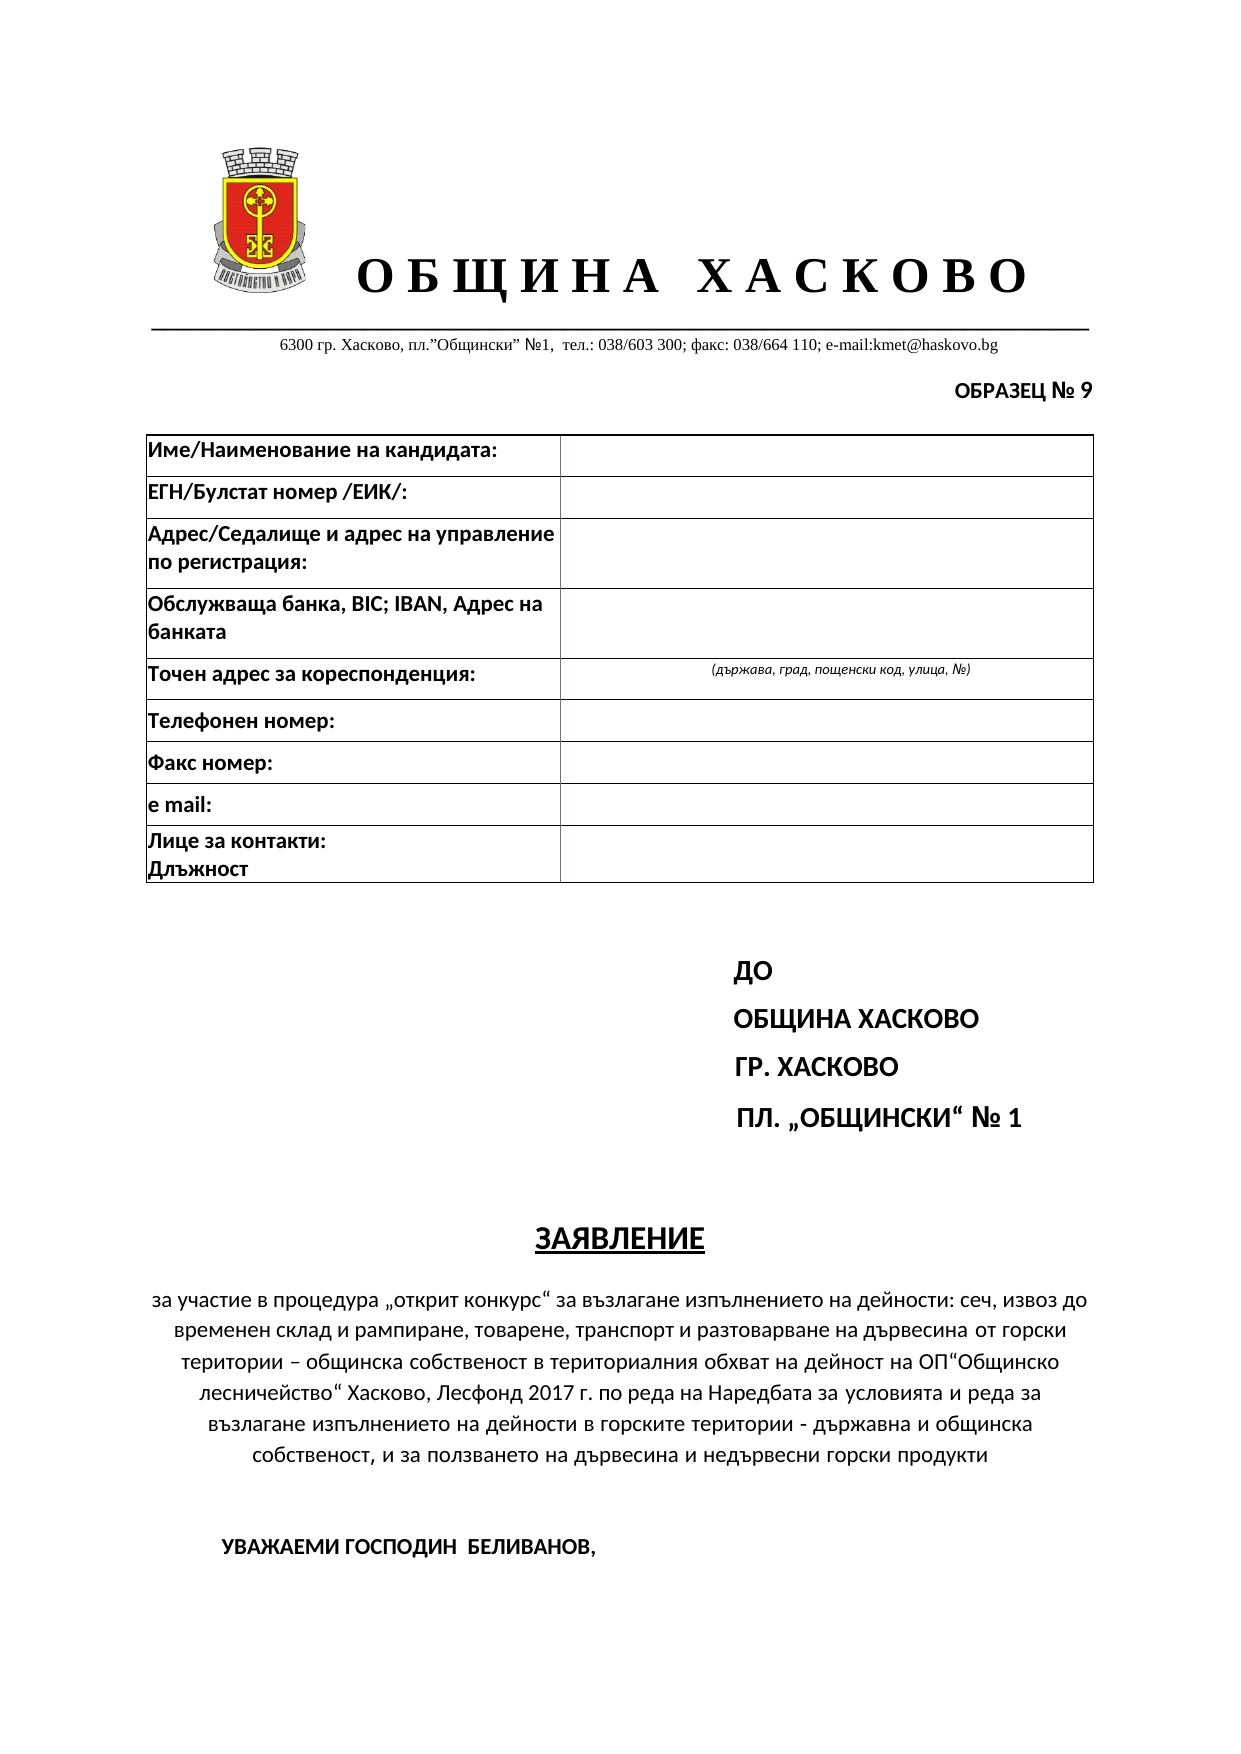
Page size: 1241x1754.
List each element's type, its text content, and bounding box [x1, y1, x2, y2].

text заявление [148, 1217, 1093, 1257]
table_cell [561, 519, 1093, 588]
table_cell e mail: [147, 784, 560, 824]
table_header Име/Наименование на кандидата: [147, 436, 560, 476]
table_cell Лице за контакти: Длъжност [147, 826, 560, 882]
text ___________________________________________________________________________ [148, 304, 1093, 332]
table_cell [561, 742, 1093, 783]
table_cell [561, 784, 1093, 824]
text Пл. „ОБЩИНСКИ“ № 1 [289, 1096, 1093, 1136]
table_cell [561, 477, 1093, 518]
text ОБЩИНА ХАСКОВО [148, 1000, 1093, 1035]
table_cell Телефонен номер: [147, 700, 560, 741]
table_cell (държава, град, пощенски код, улица, №) [561, 659, 1093, 699]
table_cell Обслужваща банка, BIC; IBAN, Адрес на банката [147, 589, 560, 657]
table_cell Адрес/Седалище и адрес на управление по регистрация: [147, 519, 560, 588]
table_cell [561, 826, 1093, 882]
table_cell Факс номер: [147, 742, 560, 783]
table_cell [561, 700, 1093, 741]
text ГР. ХАСКОВО [148, 1048, 1093, 1083]
text ОБРАЗЕЦ № 9 [148, 374, 1093, 406]
text ДО [148, 952, 1093, 987]
table_cell [561, 589, 1093, 657]
table_cell Точен адрес за кореспонденция: [147, 659, 560, 699]
text УВАЖАЕМИ ГОСПОДИН БЕЛИВАНОВ, [148, 1532, 1093, 1560]
text за участие в процедура „открит конкурс“ за възлагане изпълнението на дейности: сеч, извоз до временен склад и рампиране, товарене, транспорт и разтоварване на дървесина от горски територии – общинска собственост в териториалния обхват на дейност на ОП“Общинско лесничейство“ Хасково, Лесфонд 2017 г. по реда на Наредбата за условията и реда за възлагане изпълнението на дейности в горските територии - държавна и общинска собственост, и за ползването на дървесина и недървесни горски продукти [148, 1285, 1093, 1470]
text О Б Щ И Н А Х А С К О В О [148, 148, 1093, 304]
table_header [561, 436, 1093, 476]
table_cell ЕГН/Булстат номер /ЕИК/: [147, 477, 560, 518]
picture [213, 147, 306, 293]
text 6300 гр. Хасково, пл.”Общински” №1, тел.: 038/603 300; факс: 038/664 110; e-mail:kmet@haskovo.bg [148, 332, 1093, 355]
